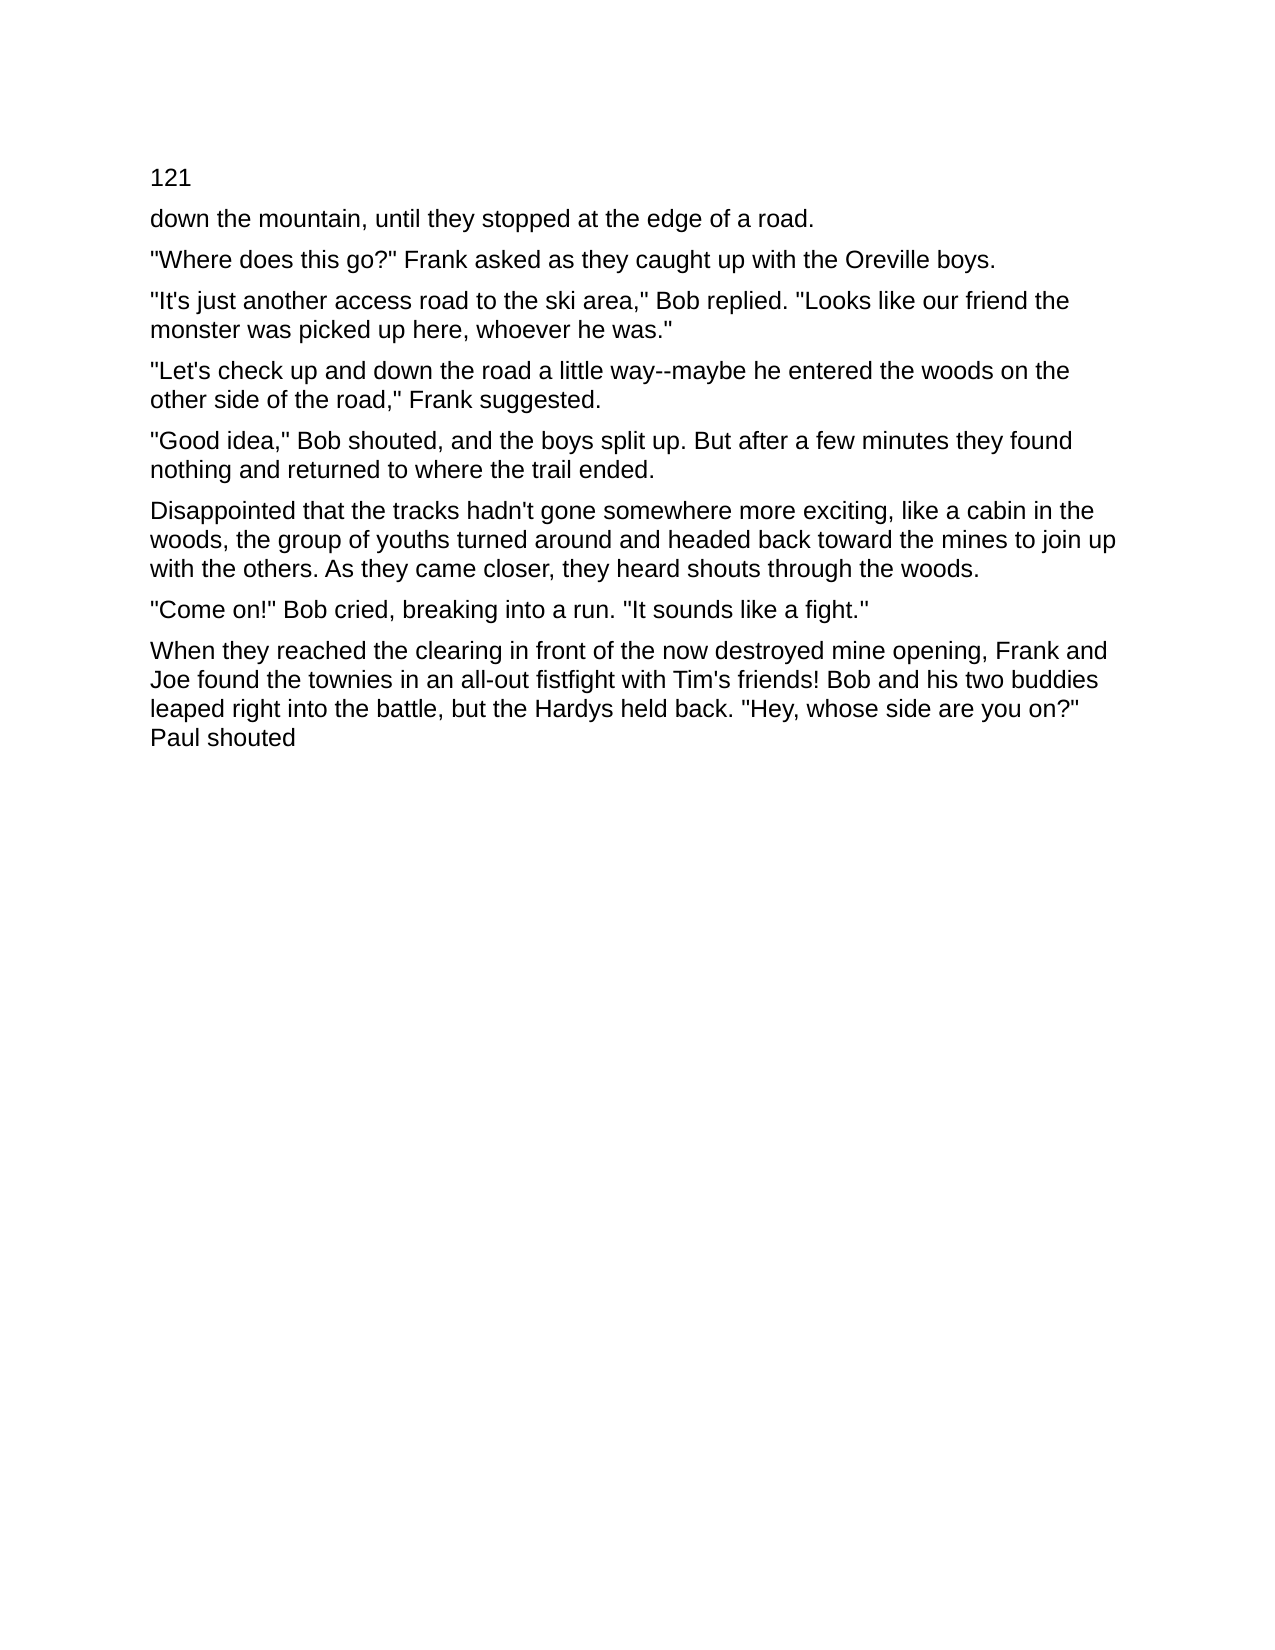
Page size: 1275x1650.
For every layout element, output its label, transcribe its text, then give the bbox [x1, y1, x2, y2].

text "Where does this go?" Frank asked as they caught up with the Oreville boys. [150, 245, 1125, 274]
text 121 [150, 162, 1125, 191]
text down the mountain, until they stopped at the edge of a road. [150, 204, 1125, 232]
text "It's just another access road to the ski area," Bob replied. "Looks like our friend the monster was picked up here, whoever he was." [150, 286, 1125, 344]
text "Good idea," Bob shouted, and the boys split up. But after a few minutes they found nothing and returned to where the trail ended. [150, 426, 1125, 484]
text "Come on!" Bob cried, breaking into a run. "It sounds like a fight.'' [150, 595, 1125, 624]
text When they reached the clearing in front of the now destroyed mine opening, Frank and Joe found the townies in an all-out fistfight with Tim's friends! Bob and his two buddies leaped right into the battle, but the Hardys held back. "Hey, whose side are you on?" Paul shouted [150, 636, 1125, 751]
text Disappointed that the tracks hadn't gone somewhere more exciting, like a cabin in the woods, the group of youths turned around and headed back toward the mines to join up with the others. As they came closer, they heard shouts through the woods. [150, 496, 1125, 582]
text "Let's check up and down the road a little way--maybe he entered the woods on the other side of the road," Frank suggested. [150, 356, 1125, 414]
